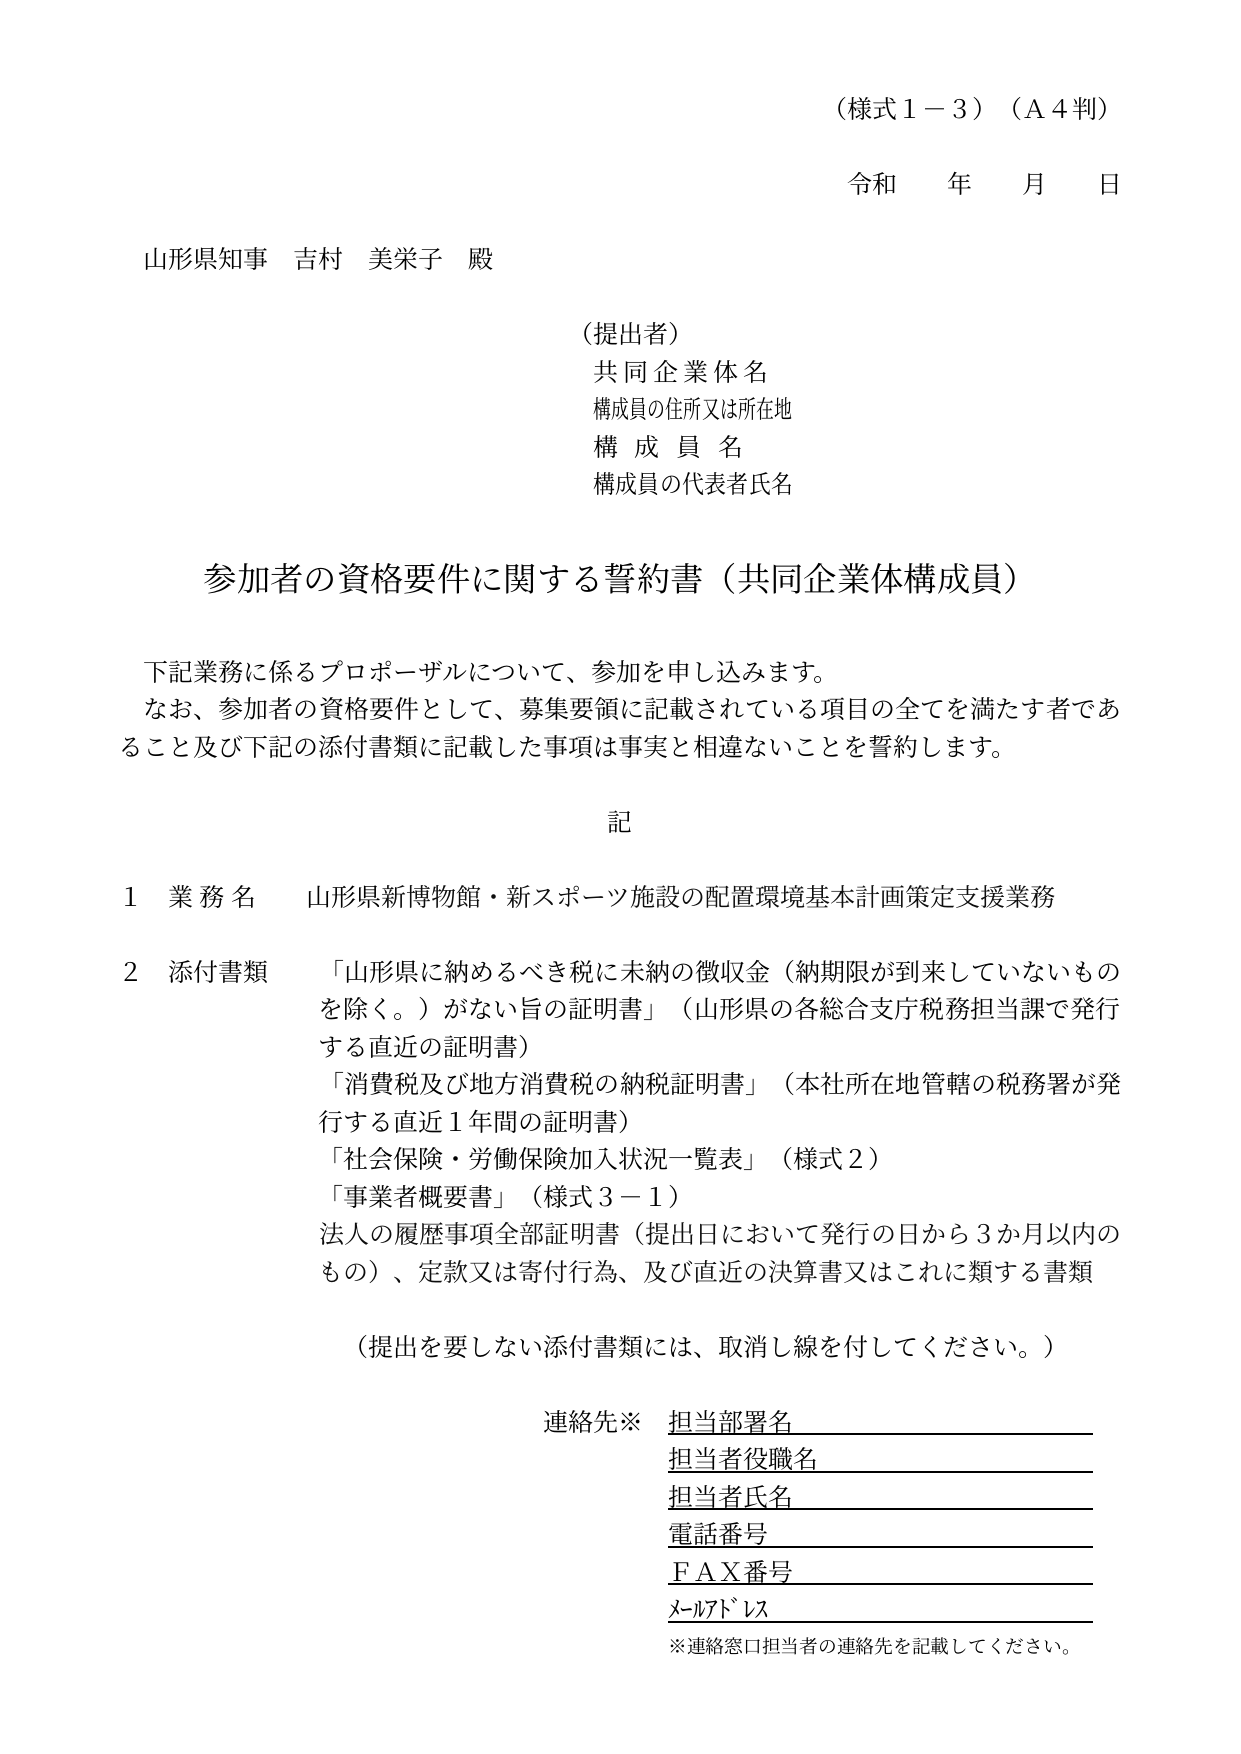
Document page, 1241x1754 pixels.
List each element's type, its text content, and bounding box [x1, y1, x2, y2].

text 下記業務に係るプロポーザルについて、参加を申し込みます。 [118, 652, 1122, 689]
text （提出を要しない添付書類には、取消し線を付してください。） [118, 1327, 1122, 1364]
text なお、参加者の資格要件として、募集要領に記載されている項目の全てを満たす者であること及び下記の添付書類に記載した事項は事実と相違ないことを誓約します。 [118, 689, 1122, 764]
text 構成員の住所又は所在地 [118, 389, 1122, 427]
text 構成員名 [118, 427, 1122, 464]
text 連絡先※ 担当部署名 [118, 1402, 1122, 1439]
text ﾒｰﾙｱﾄﾞﾚｽ [118, 1589, 1122, 1627]
text 共同企業体名 [118, 352, 1122, 389]
text （提出者） [118, 314, 1122, 352]
text ２ 添付書類 「山形県に納めるべき税に未納の徴収金（納期限が到来していないものを除く。）がない旨の証明書」（山形県の各総合支庁税務担当課で発行する直近の証明書） [118, 952, 1122, 1064]
text 法人の履歴事項全部証明書（提出日において発行の日から３か月以内のもの）、定款又は寄付行為、及び直近の決算書又はこれに類する書類 [118, 1214, 1122, 1289]
text 構成員の代表者氏名 [118, 464, 1122, 502]
text 「消費税及び地方消費税の納税証明書」（本社所在地管轄の税務署が発行する直近１年間の証明書） [118, 1064, 1122, 1139]
text ※連絡窓口担当者の連絡先を記載してください。 [118, 1627, 1122, 1664]
text 令和 年 月 日 [118, 164, 1122, 202]
text １ 業 務 名 山形県新博物館・新スポーツ施設の配置環境基本計画策定支援業務 [118, 877, 1122, 914]
text 担当者役職名 [118, 1439, 1122, 1477]
text 山形県知事 吉村 美栄子 殿 [118, 239, 1122, 277]
text 担当者氏名 [118, 1477, 1122, 1514]
text （様式１－３）（Ａ４判） [118, 89, 1122, 127]
text 「事業者概要書」（様式３－１） [118, 1177, 1122, 1214]
text 電話番号 [118, 1514, 1122, 1552]
text 「社会保険・労働保険加入状況一覧表」（様式２） [118, 1139, 1122, 1177]
subtitle 記 [118, 802, 1122, 839]
text ＦＡＸ番号 [118, 1552, 1122, 1589]
text 参加者の資格要件に関する誓約書（共同企業体構成員） [118, 539, 1122, 614]
